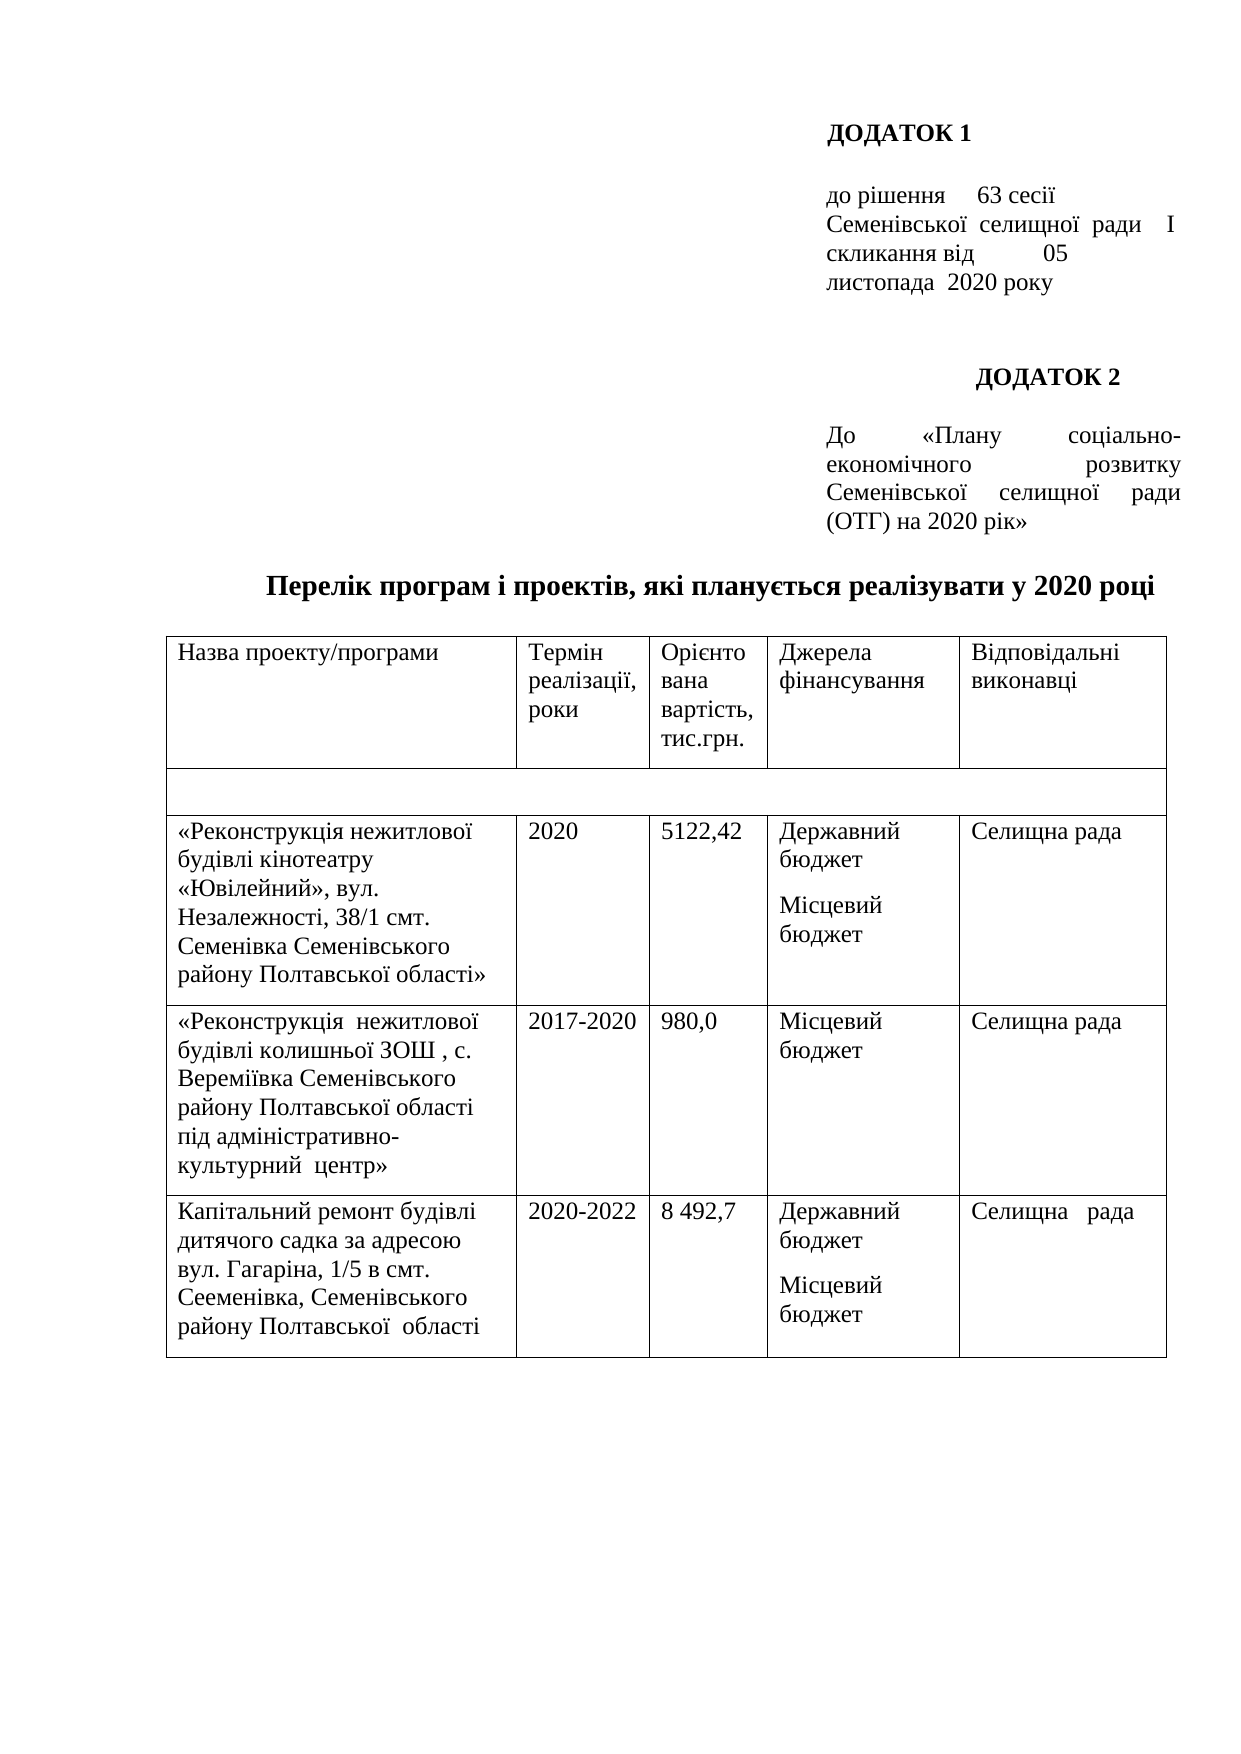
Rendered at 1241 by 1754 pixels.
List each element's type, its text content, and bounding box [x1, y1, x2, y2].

text ДОДАТОК 1 [177, 118, 1181, 147]
table_cell «Реконструкція нежитлової будівлі колишньої ЗОШ , с. Вереміївка Семенівського району Полтавської області під адміністративно-культурний центр» [167, 1006, 516, 1195]
table_header Орієнтована вартість, тис.грн. [650, 637, 767, 768]
table_cell 2017-2020 [517, 1006, 649, 1195]
table_cell 980,0 [650, 1006, 767, 1195]
table_cell 2020 [517, 816, 649, 1005]
table_cell Місцевий бюджет [768, 1006, 959, 1195]
text До «Плану соціально-економічного розвитку Семенівської селищної ради (ОТГ) на 2020 рік» [826, 420, 1181, 535]
table_cell «Реконструкція нежитлової будівлі кінотеатру «Ювілейний», вул. Незалежності, 38/1 смт. Семенівка Семенівського району Полтавської області» [167, 816, 516, 1005]
table_cell Капітальний ремонт будівлі дитячого садка за адресою вул. Гагаріна, 1/5 в смт. Сееменівка, Семенівського району Полтавської області [167, 1196, 516, 1357]
table_header Джерела фінансування [768, 637, 959, 768]
table_cell Державний бюджет Місцевий бюджет [768, 816, 959, 1005]
table_cell 5122,42 [650, 816, 767, 1005]
table_cell 2020-2022 [517, 1196, 649, 1357]
table_cell Селищна рада [960, 1006, 1166, 1195]
table_cell 8 492,7 [650, 1196, 767, 1357]
table_cell Селищна рада [960, 1196, 1166, 1357]
text до рішення 63 сесії Семенівської селищної ради І скликання від 05 листопада 2020 року [826, 180, 1181, 295]
table_cell Селищна рада [960, 816, 1166, 1005]
table_header Назва проекту/програми [167, 637, 516, 768]
table_cell Державний бюджет Місцевий бюджет [768, 1196, 959, 1357]
table_cell [167, 769, 1166, 815]
table_header Термін реалізації, роки [517, 637, 649, 768]
text Перелік програм і проектів, які планується реалізувати у 2020 році [266, 568, 1181, 602]
text ДОДАТОК 2 [826, 362, 1181, 391]
table_header Відповідальні виконавці [960, 637, 1166, 768]
